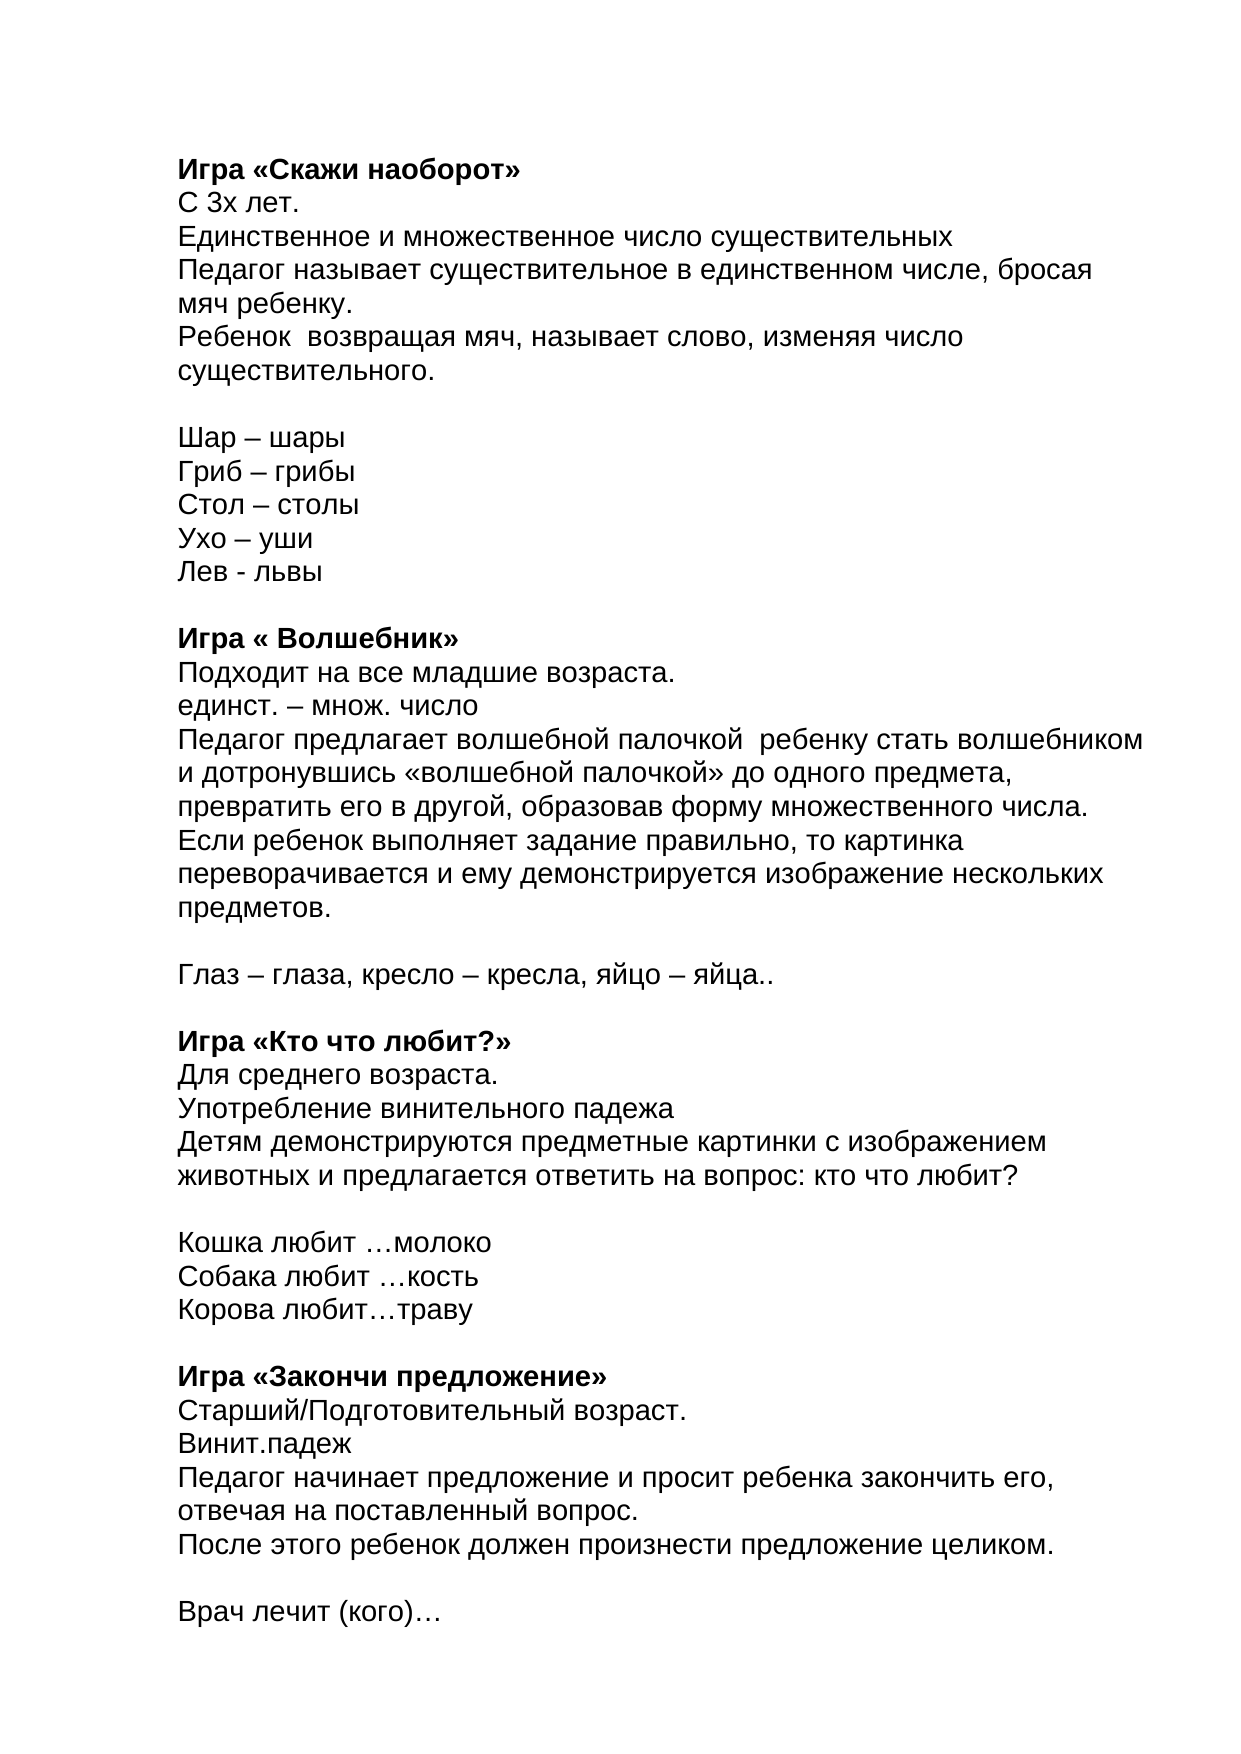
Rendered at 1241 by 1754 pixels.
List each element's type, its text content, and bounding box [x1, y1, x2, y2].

text Единственное и множественное число существительных [177, 219, 1152, 252]
text Игра « Волшебник» [177, 621, 1152, 655]
text Собака любит …кость [177, 1258, 1152, 1292]
text Ухо – уши [177, 521, 1152, 554]
text Глаз – глаза, кресло – кресла, яйцо – яйца.. [177, 957, 1152, 990]
text Стол – столы [177, 487, 1152, 521]
text После этого ребенок должен произнести предложение целиком. [177, 1527, 1152, 1560]
text Игра «Кто что любит?» [177, 1024, 1152, 1057]
text Врач лечит (кого)… [177, 1594, 1152, 1627]
text Для среднего возраста. [177, 1057, 1152, 1091]
text Педагог называет существительное в единственном числе, бросая мяч ребенку. [177, 252, 1152, 319]
text Старший/Подготовительный возраст. Винит.падеж [177, 1393, 1152, 1460]
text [177, 118, 1152, 185]
text Корова любит…траву [177, 1292, 1152, 1326]
text С 3х лет. [177, 185, 1152, 219]
text Детям демонстрируются предметные картинки с изображением животных и предлагается ответить на вопрос: кто что любит? [177, 1124, 1152, 1191]
text Употребление винительного падежа [177, 1091, 1152, 1124]
text Педагог предлагает волшебной палочкой ребенку стать волшебником и дотронувшись «волшебной палочкой» до одного предмета, превратить его в другой, образовав форму множественного числа. Если ребенок выполняет задание правильно, то картинка переворачивается и ему демонстрируется изображение нескольких предметов. [177, 722, 1152, 923]
text Ребенок возвращая мяч, называет слово, изменяя число существительного. [177, 319, 1152, 386]
text Педагог начинает предложение и просит ребенка закончить его, отвечая на поставленный вопрос. [177, 1460, 1152, 1527]
text Игра «Закончи предложение» [177, 1359, 1152, 1393]
text Шар – шары [177, 420, 1152, 453]
text Гриб – грибы [177, 453, 1152, 487]
text Кошка любит …молоко [177, 1225, 1152, 1258]
text Подходит на все младшие возраста. единст. – множ. число [177, 655, 1152, 722]
text Лев - львы [177, 554, 1152, 588]
